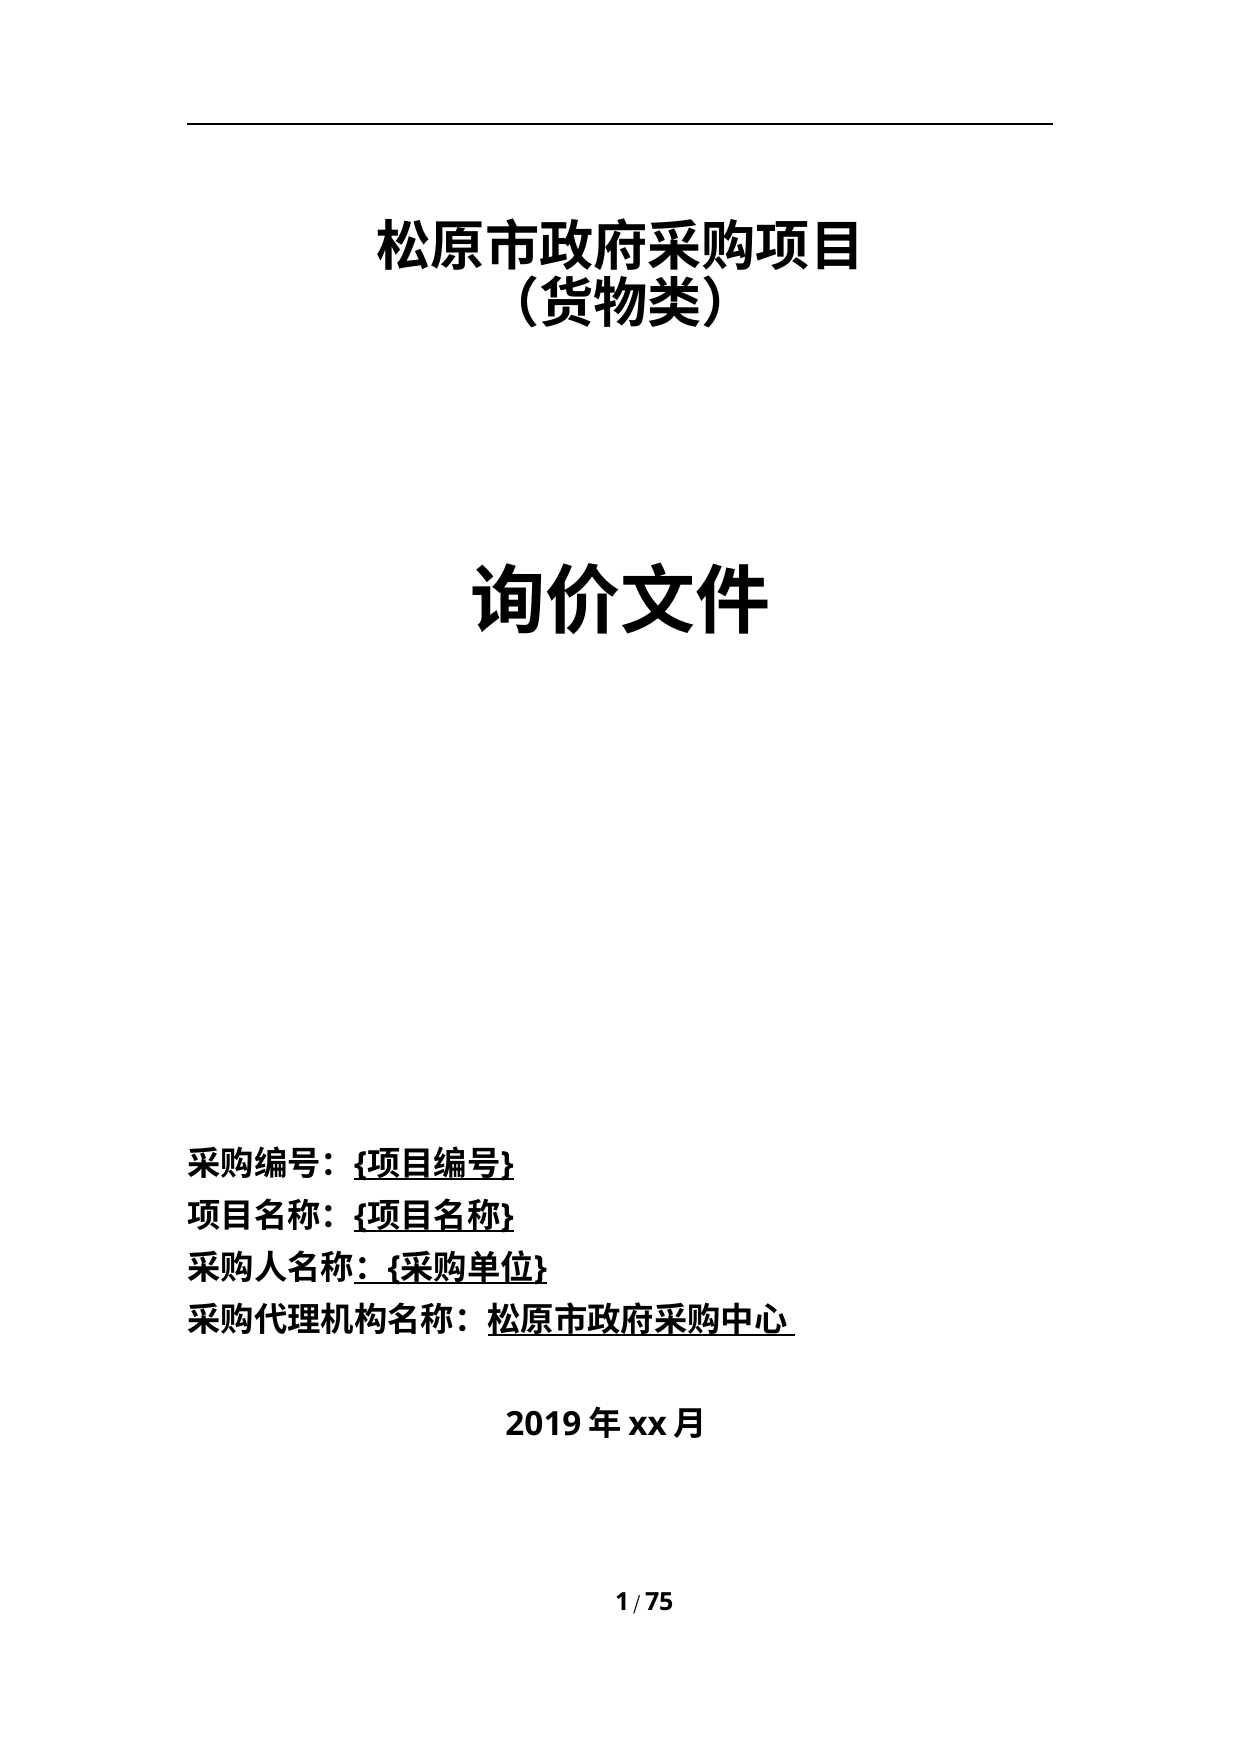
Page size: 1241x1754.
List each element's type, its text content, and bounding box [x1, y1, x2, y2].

text （货物类） [187, 281, 1053, 333]
text 采购人名称：{采购单位} [187, 1237, 1053, 1289]
text 松原市政府采购项目 [187, 202, 1053, 281]
text 采购代理机构名称：松原市政府采购中心 [187, 1289, 1053, 1342]
text 项目名称：{项目名称} [187, 1185, 1053, 1237]
text 2019年xx月 [187, 1394, 1053, 1446]
text 采购编号：{项目编号} [187, 1133, 1053, 1185]
text 询价文件 [187, 541, 1053, 649]
